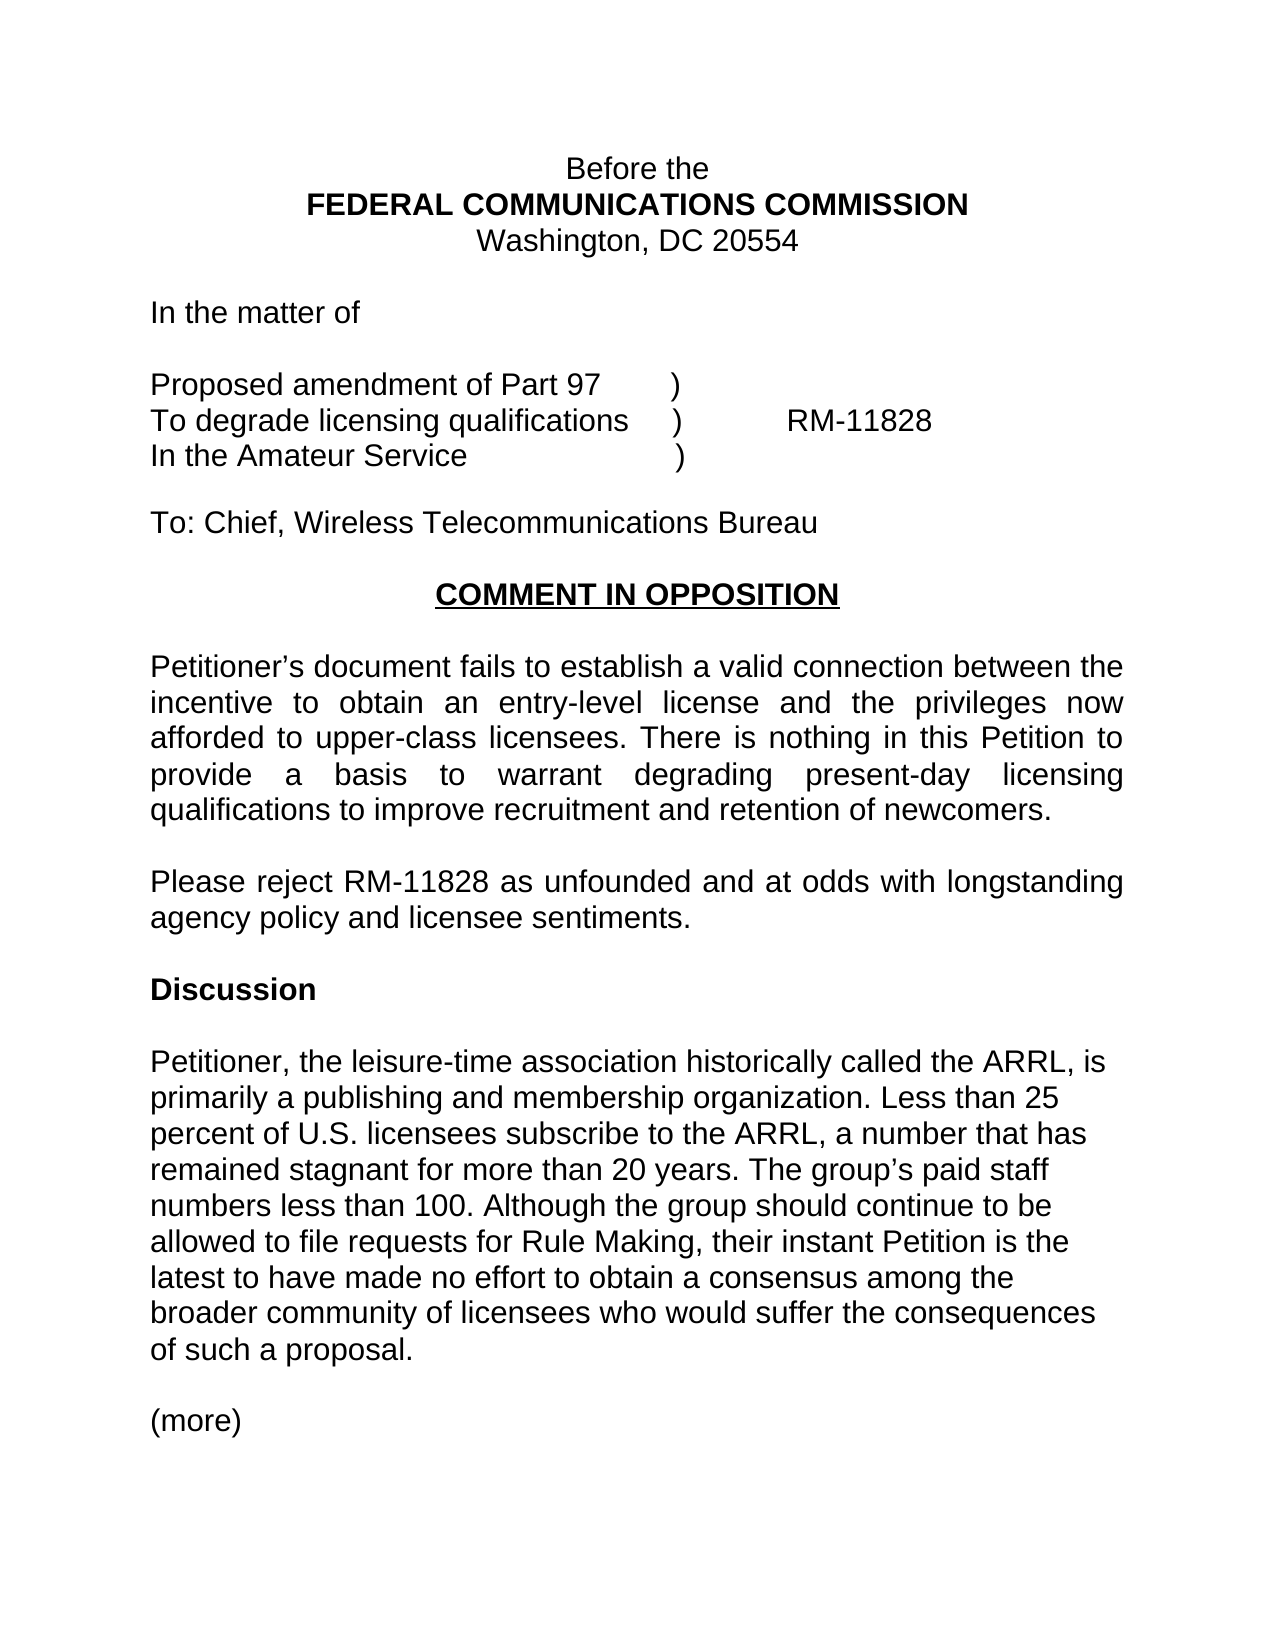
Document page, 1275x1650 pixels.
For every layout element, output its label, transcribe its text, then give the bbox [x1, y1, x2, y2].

text Before the [150, 150, 1125, 186]
text Petitioner’s document fails to establish a valid connection between the incentive to obtain an entry-level license and the privileges now afforded to upper-class licensees. There is nothing in this Petition to provide a basis to warrant degrading present-day licensing qualifications to improve recruitment and retention of newcomers. [150, 648, 1125, 827]
text Proposed amendment of Part 97 ) [150, 366, 1125, 402]
text (more) [150, 1402, 1125, 1438]
text In the Amateur Service ) [150, 437, 1125, 473]
text Please reject RM-11828 as unfounded and at odds with longstanding agency policy and licensee sentiments. [150, 863, 1125, 935]
text COMMENT IN OPPOSITION [150, 576, 1125, 612]
text Petitioner, the leisure-time association historically called the ARRL, is primarily a publishing and membership organization. Less than 25 percent of U.S. licensees subscribe to the ARRL, a number that has remained stagnant for more than 20 years. The group’s paid staff numbers less than 100. Although the group should continue to be allowed to file requests for Rule Making, their instant Petition is the latest to have made no effort to obtain a consensus among the broader community of licensees who would suffer the consequences of such a proposal. [150, 1043, 1125, 1366]
text Washington, DC 20554 [150, 222, 1125, 258]
text Discussion [150, 971, 1125, 1007]
text To: Chief, Wireless Telecommunications Bureau [150, 504, 1125, 540]
text To degrade licensing qualifications ) RM-11828 [150, 402, 1125, 437]
text In the matter of [150, 294, 1125, 330]
text FEDERAL COMMUNICATIONS COMMISSION [150, 186, 1125, 222]
